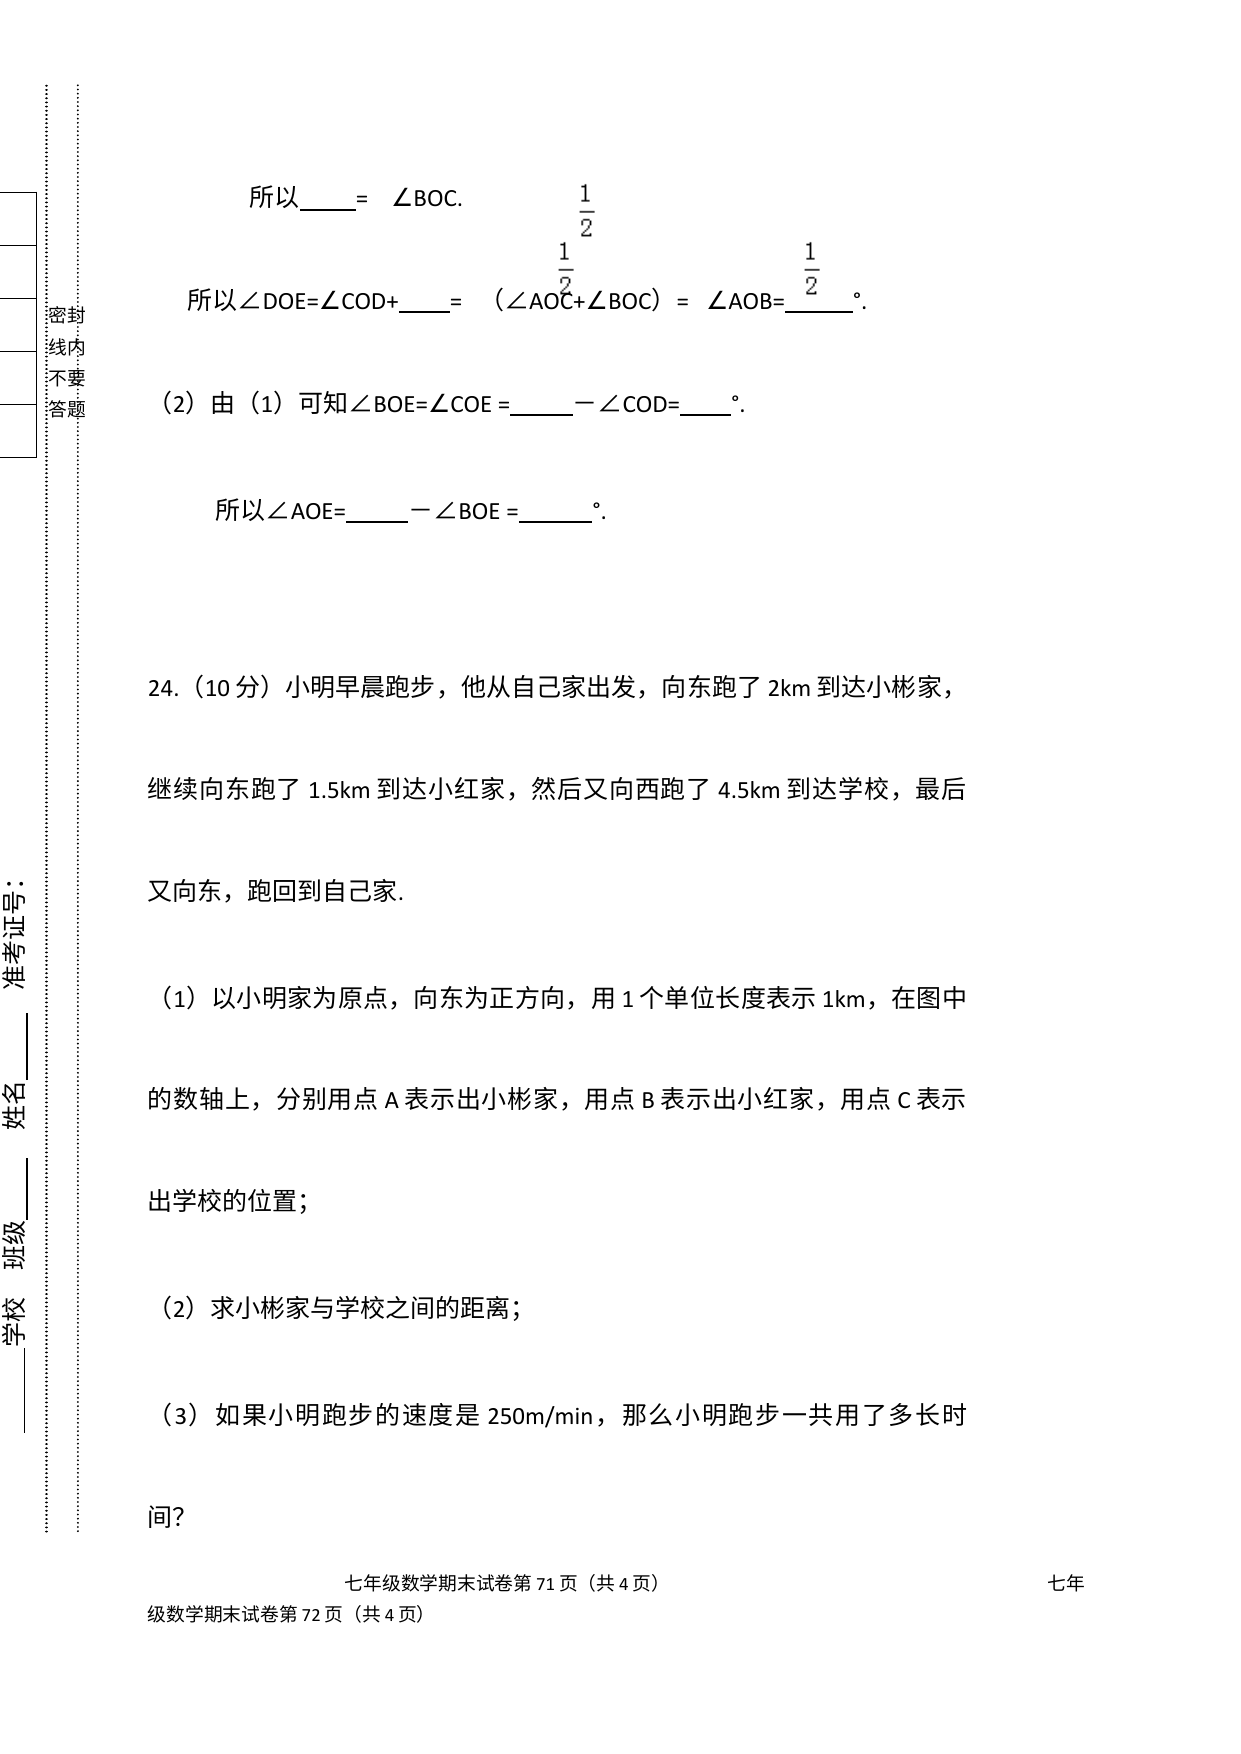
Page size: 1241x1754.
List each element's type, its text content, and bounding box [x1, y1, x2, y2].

picture [800, 233, 825, 301]
text 所以 = ∠BOC. [148, 162, 1092, 230]
text 所以∠AOE= －∠BOE = °. [148, 475, 1092, 543]
text （3）如果小明跑步的速度是250m/min，那么小明跑步一共用了多长时间？ [148, 1380, 967, 1549]
text （2）求小彬家与学校之间的距离； [148, 1273, 967, 1341]
text （1）以小明家为原点，向东为正方向，用1个单位长度表示1km，在图中的数轴上，分别用点A表示出小彬家，用点B表示出小红家，用点C表示出学校的位置； [148, 962, 967, 1234]
text （2）由（1）可知∠BOE=∠COE = －∠COD= °. [148, 368, 1092, 436]
text 24.（10分）小明早晨跑步，他从自己家出发，向东跑了2km到达小彬家，继续向东跑了1.5km到达小红家，然后又向西跑了4.5km到达学校，最后又向东，跑回到自己家. [148, 652, 967, 923]
text 所以∠DOE=∠COD+ = （∠AOC+∠BOC）= ∠AOB= °. [148, 265, 1092, 333]
picture [554, 175, 600, 301]
